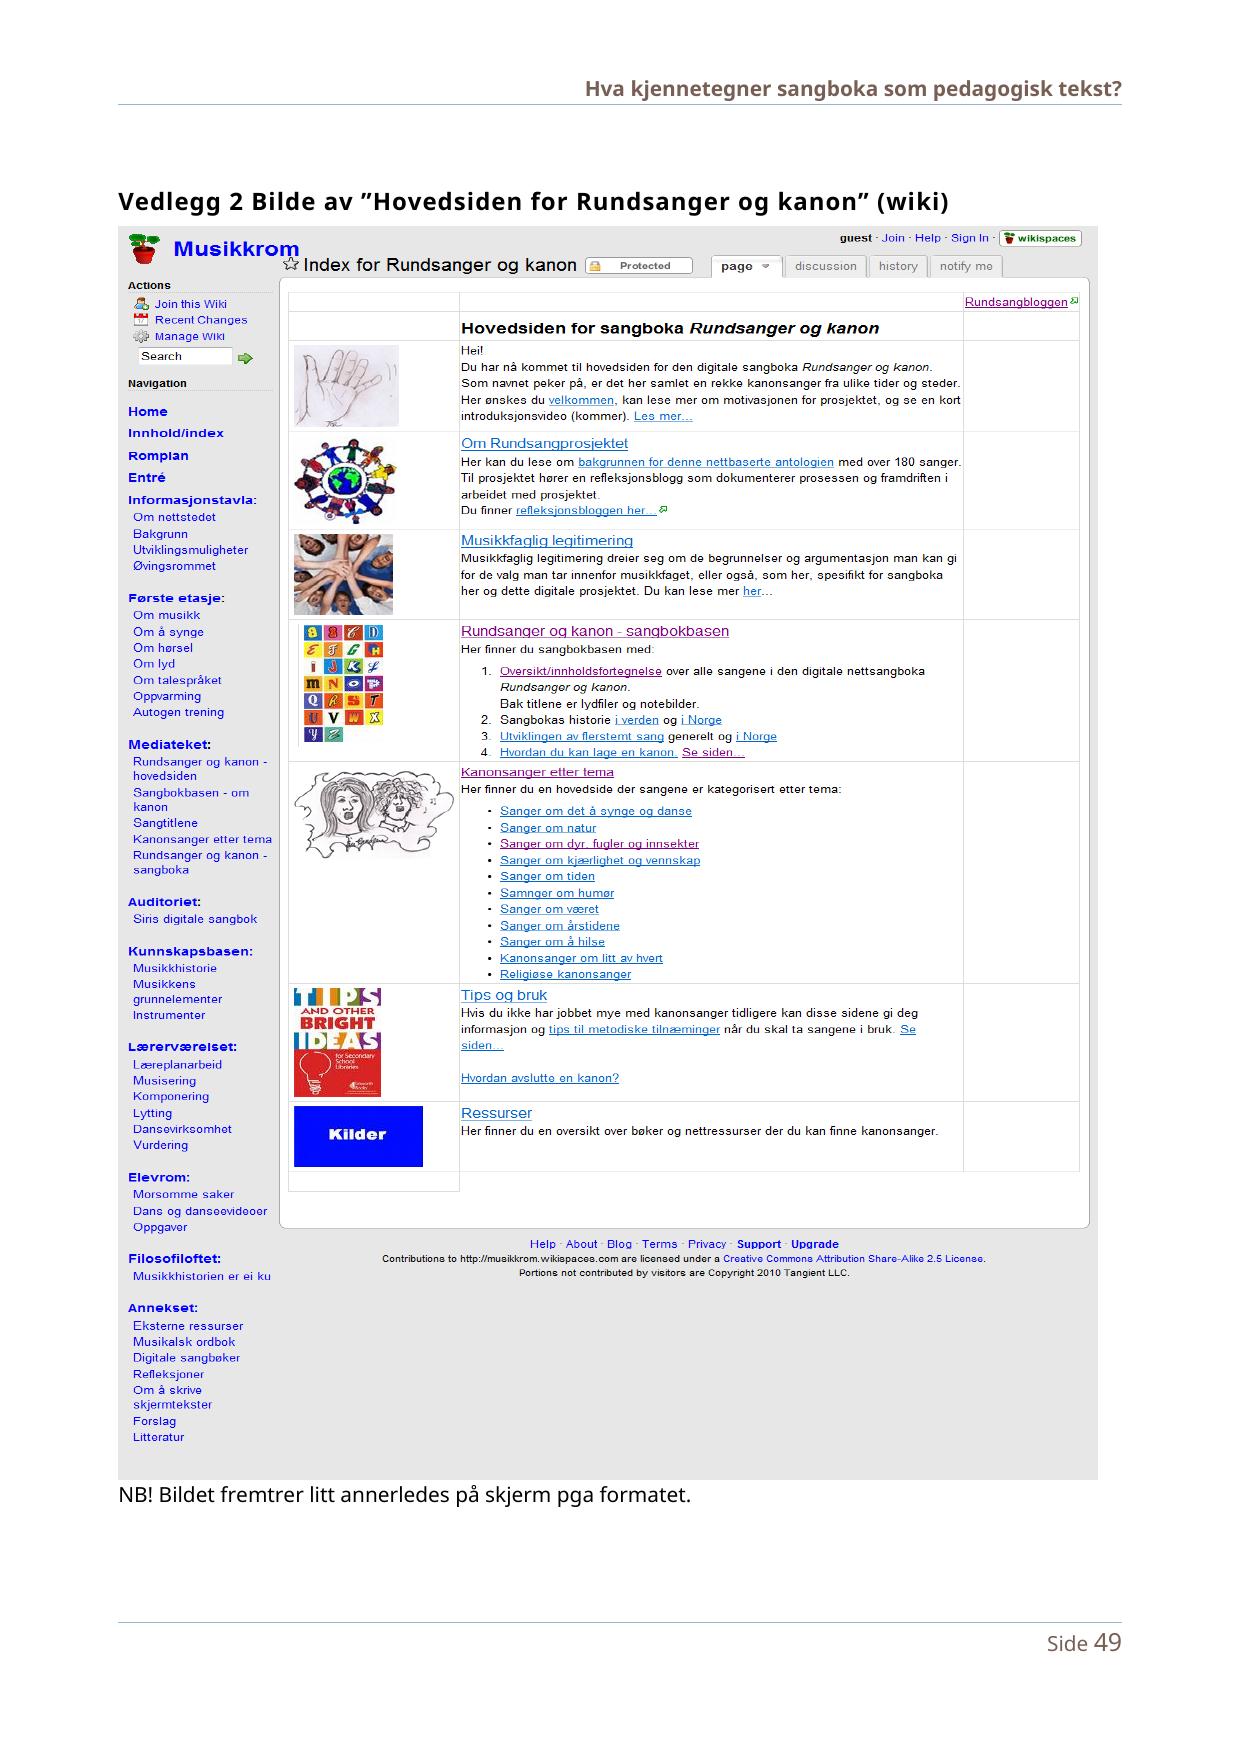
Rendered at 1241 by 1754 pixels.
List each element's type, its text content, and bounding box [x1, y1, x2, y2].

picture [118, 226, 1098, 1480]
subtitle Vedlegg 2 Bilde av ”Hovedsiden for Rundsanger og kanon” (wiki) [118, 184, 1122, 217]
text NB! Bildet fremtrer litt annerledes på skjerm pga formatet. [118, 1480, 1122, 1508]
